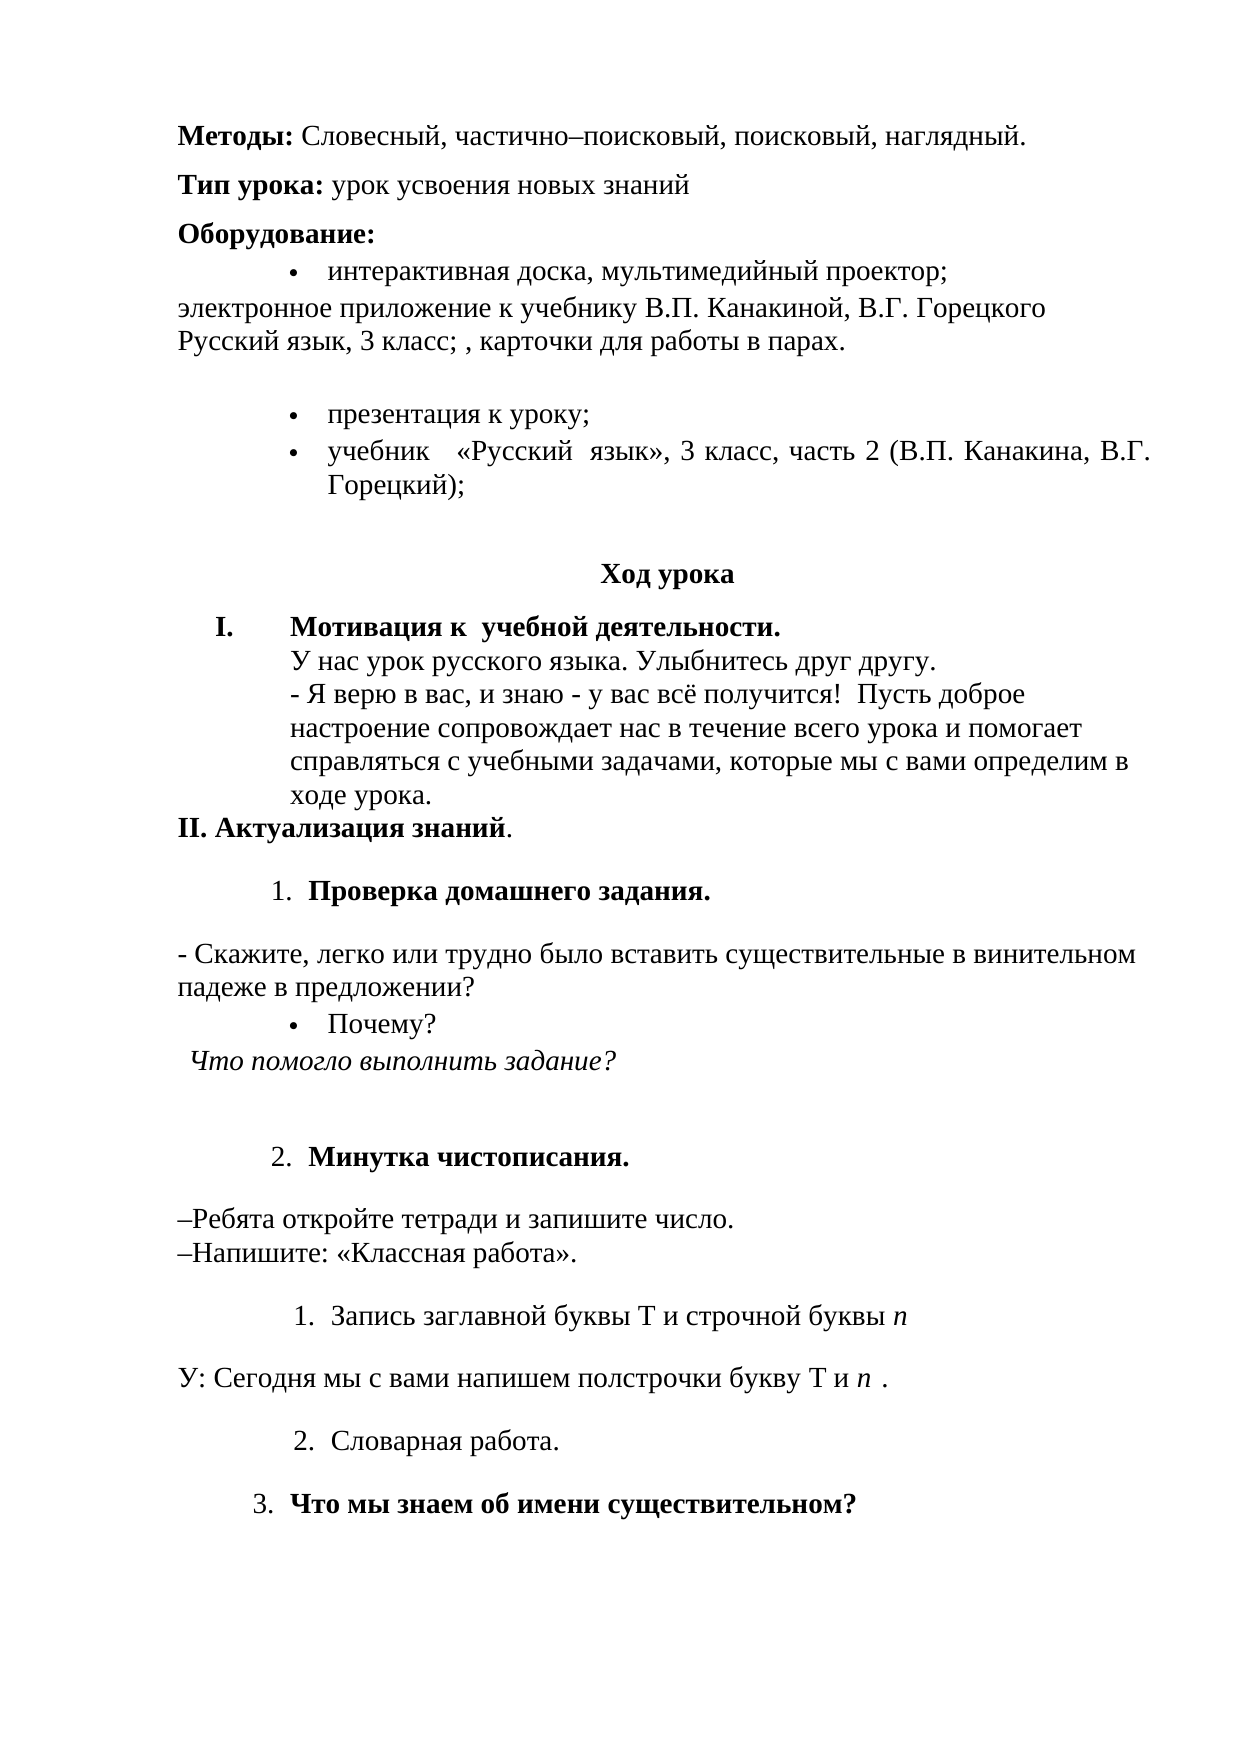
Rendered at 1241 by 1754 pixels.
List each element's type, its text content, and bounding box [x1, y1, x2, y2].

list интерактивная доска, мультимедийный проектор; [290, 253, 1152, 287]
text ΙΙ. Актуализация знаний. [177, 810, 1152, 844]
list презентация к уроку; [290, 397, 1152, 430]
list Проверка домашнего задания. [271, 873, 1152, 907]
text Методы: Словесный, частично–поисковый, поисковый, наглядный. [177, 118, 1152, 152]
text электронное приложение к учебнику В.П. Канакиной, В.Г. Горецкого Русский язык, 3 класс; , карточки для работы в парах. [177, 290, 1152, 357]
list Запись заглавной буквы Т и строчной буквы п [293, 1298, 1152, 1331]
text Оборудование: [177, 216, 1152, 250]
text –Ребята откройте тетради и запишите число. [177, 1202, 1152, 1235]
text Что помогло выполнить задание? [181, 1043, 1152, 1076]
text - Я верю в вас, и знаю - у вас всё получится! Пусть доброе настроение сопровождает нас в течение всего урока и помогает справляться с учебными задачами, которые мы с вами определим в ходе урока. [290, 676, 1152, 810]
list Мотивация к учебной деятельности. [215, 609, 1152, 643]
list учебник «Русский язык», 3 класс, часть 2 (В.П. Канакина, В.Г. Горецкий); [290, 433, 1152, 500]
list Почему? [290, 1006, 1152, 1039]
text Ход урока [177, 556, 1152, 590]
text - Скажите, легко или трудно было вставить существительные в винительном падеже в предложении? [177, 936, 1152, 1003]
text У нас урок русского языка. Улыбнитесь друг другу. [290, 643, 1152, 676]
text –Напишите: «Классная работа». [177, 1235, 1152, 1269]
list Минутка чистописания. [271, 1139, 1152, 1172]
text Тип урока: урок усвоения новых знаний [177, 167, 1152, 201]
list Словарная работа. [293, 1423, 1152, 1457]
text У: Сегодня мы с вами напишем полстрочки букву Т и п . [177, 1361, 1152, 1394]
list Что мы знаем об имени существительном? [252, 1486, 1164, 1519]
